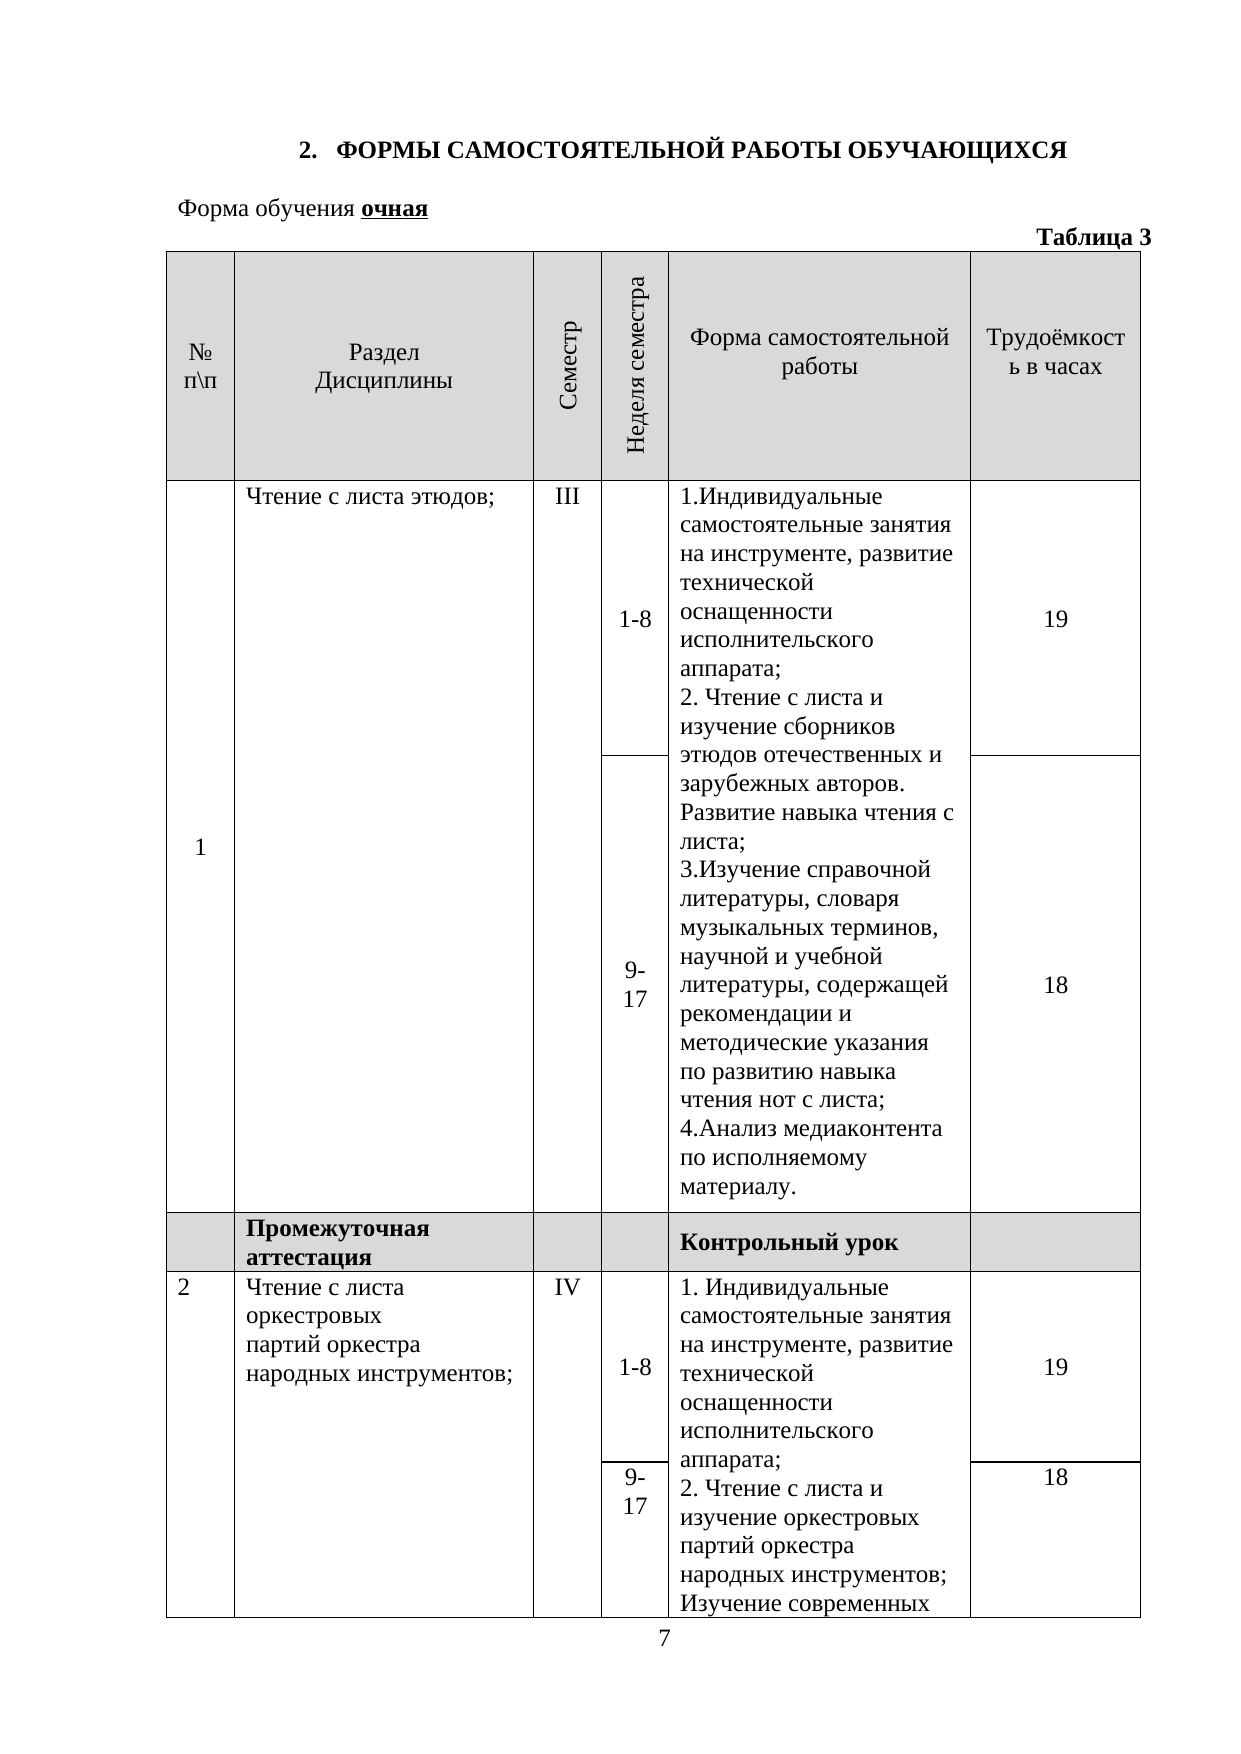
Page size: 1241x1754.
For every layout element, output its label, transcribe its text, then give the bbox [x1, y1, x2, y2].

text Таблица 3 [177, 222, 1152, 251]
table_cell Чтение с листа оркестровых партий оркестра народных инструментов; [235, 1272, 533, 1617]
subtitle ФОРМЫ САМОСТОЯТЕЛЬНОЙ РАБОТЫ ОБУЧАЮЩИХСЯ [215, 136, 1152, 164]
table_header Неделя семестра [602, 252, 668, 480]
table_cell Промежуточная аттестация [235, 1213, 533, 1271]
table_cell III [534, 481, 601, 1212]
table_cell Чтение с листа этюдов; [235, 481, 533, 1212]
table_cell 1.Индивидуальные самостоятельные занятия на инструменте, развитие технической оснащенности исполнительского аппарата; 2. Чтение с листа и изучение сборников этюдов отечественных и зарубежных авторов. Развитие навыка чтения с листа; 3.Изучение справочной литературы, словаря музыкальных терминов, научной и учебной литературы, содержащей рекомендации и методические указания по развитию навыка чтения нот с листа; 4.Анализ медиаконтента по исполняемому материалу. [669, 481, 970, 1212]
table_cell 9-17 [602, 756, 668, 1212]
table_header Раздел Дисциплины [235, 252, 533, 480]
table_cell IV [534, 1272, 601, 1617]
table_cell 2 [167, 1272, 234, 1617]
table_cell 1-8 [602, 1272, 668, 1461]
table_cell [167, 1213, 234, 1271]
table_cell 19 [971, 1272, 1140, 1461]
table_cell [971, 1213, 1140, 1271]
table_cell 9-17 [602, 1463, 668, 1617]
table_cell 1. Индивидуальные самостоятельные занятия на инструменте, развитие технической оснащенности исполнительского аппарата; 2. Чтение с листа и изучение оркестровых партий оркестра народных инструментов; Изучение современных штрихов и приемов игры. 3.Изучение справочной литературы, словаря музыкальных терминов, научной и учебной литературы, содержащей рекомендации и методические указания по развитию навыка чтения нот с листа; 4.Анализ медиаконтента по исполняемому материалу [669, 1272, 970, 1617]
table_header № п\п [167, 252, 234, 480]
table_header Семестр [534, 252, 601, 480]
table_cell Контрольный урок [669, 1213, 970, 1271]
table_header Форма самостоятельной работы [669, 252, 970, 480]
table_cell 1 [167, 481, 234, 1212]
table_header Трудоёмкость в часах [971, 252, 1140, 480]
table_cell 19 [971, 481, 1140, 755]
table_cell 18 [971, 1463, 1140, 1617]
text Форма обучения очная [177, 193, 1152, 222]
table_cell 18 [971, 756, 1140, 1212]
table_cell 1-8 [602, 481, 668, 755]
table_cell [534, 1213, 601, 1271]
table_cell [602, 1213, 668, 1271]
